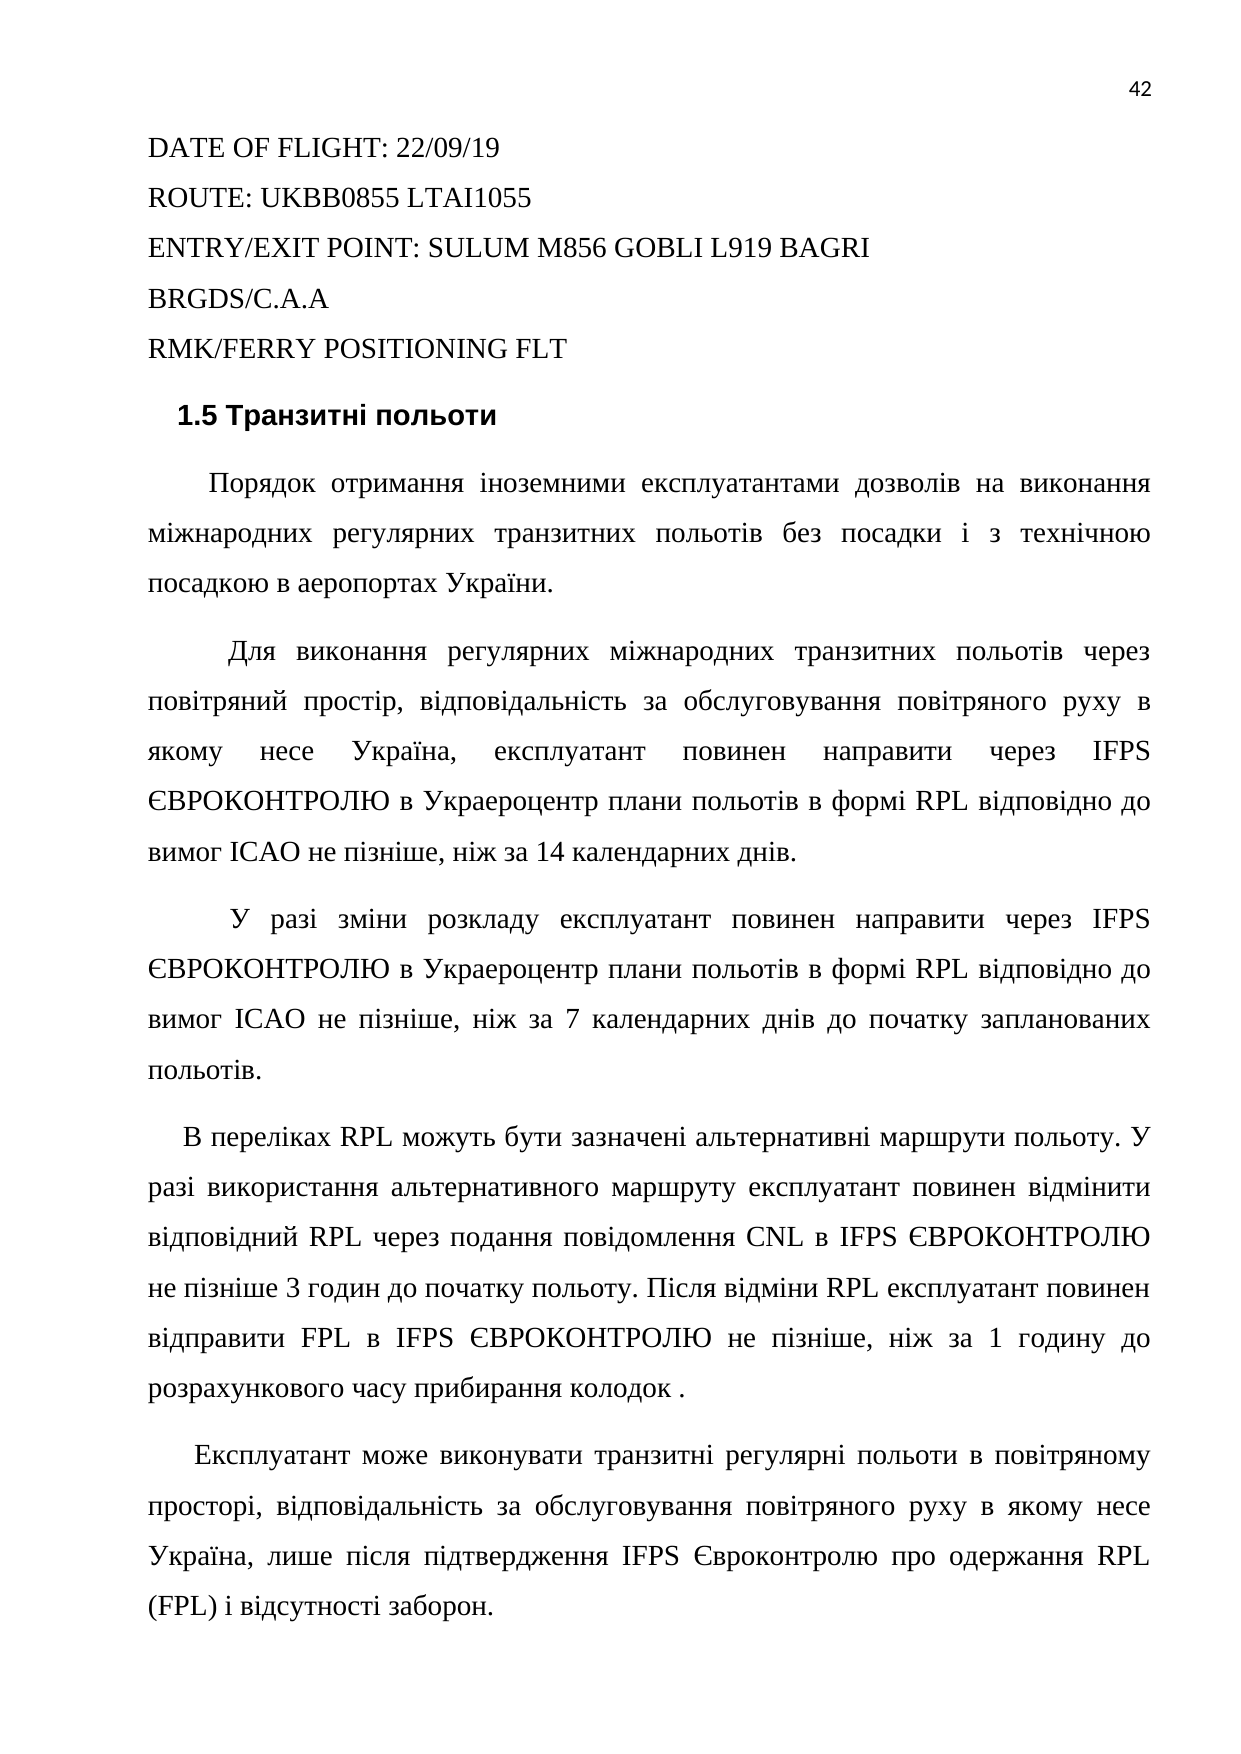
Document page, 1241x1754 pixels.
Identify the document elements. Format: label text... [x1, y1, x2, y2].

text Експлуатант може виконувати транзитні регулярні польоти в повітряному просторі, відповідальність за обслуговування повітряного руху в якому несе Україна, лише після підтвердження IFPS Євроконтролю про одержання RPL (FPL) і відсутності заборон. [148, 1437, 1152, 1622]
text Порядок отримання іноземними експлуатантами дозволів на виконання міжнародних регулярних транзитних польотів без посадки і з технічною посадкою в аеропортах України. [148, 465, 1152, 599]
text Для виконання регулярних міжнародних транзитних польотів через повітряний простір, відповідальність за обслуговування повітряного руху в якому несе Україна, експлуатант повинен направити через IFPS ЄВРОКОНТРОЛЮ в Украероцентр плани польотів в формі RPL відповідно до вимог ІСАО не пізніше, ніж за 14 календарних днів. [148, 633, 1152, 867]
text В переліках RPL можуть бути зазначені альтернативні маршрути польоту. У разі використання альтернативного маршруту експлуатант повинен відмінити відповідний RPL через подання повідомлення CNL в IFPS ЄВРОКОНТРОЛЮ не пізніше 3 годин до початку польоту. Після відміни RPL експлуатант повинен відправити FPL в IFPS ЄВРОКОНТРОЛЮ не пізніше, ніж за 1 годину до розрахункового часу прибирання колодок . [148, 1119, 1152, 1404]
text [148, 130, 1152, 364]
text 1.5 Транзитні польоти [148, 398, 1152, 432]
text У разі зміни розкладу експлуатант повинен направити через IFPS ЄВРОКОНТРОЛЮ в Украероцентр плани польотів в формі RPL відповідно до вимог ІСАО не пізніше, ніж за 7 календарних днів до початку запланованих польотів. [148, 901, 1152, 1085]
